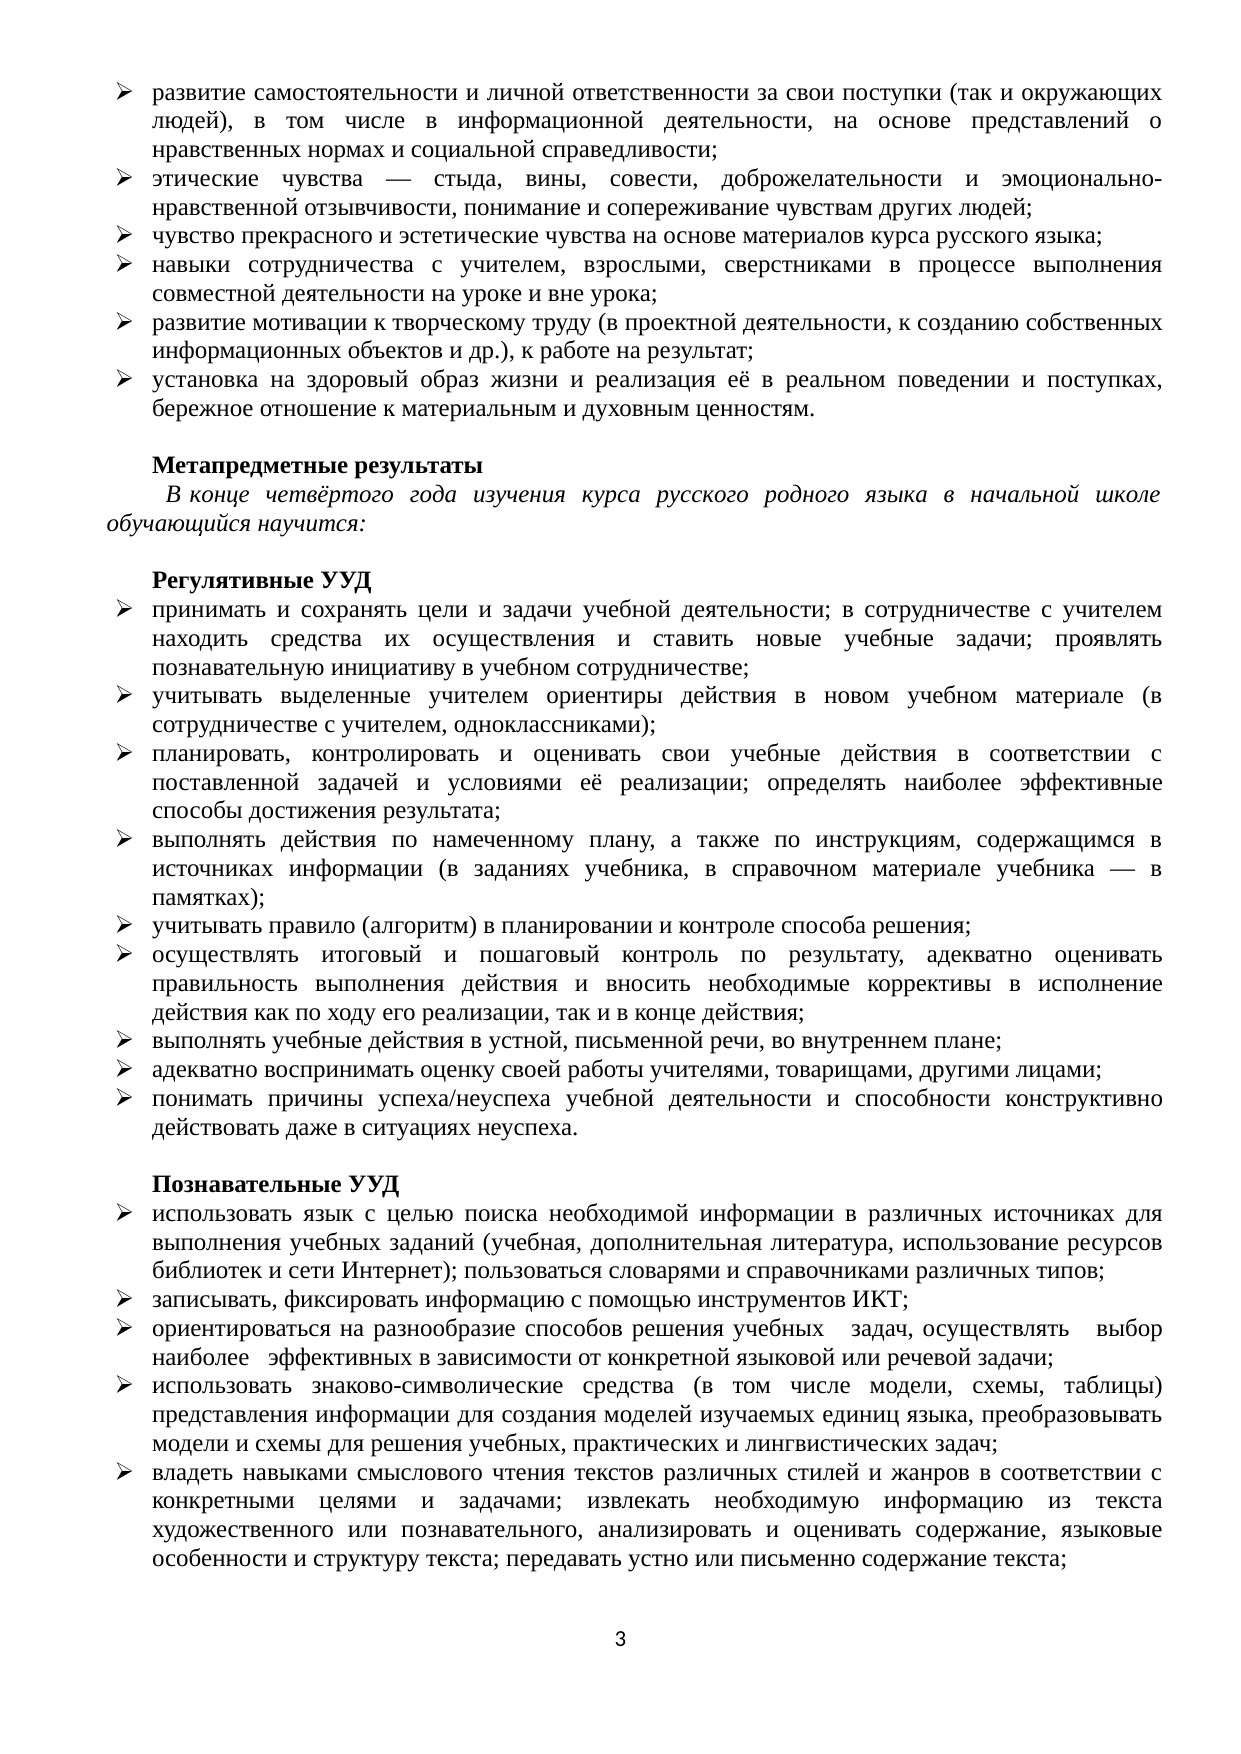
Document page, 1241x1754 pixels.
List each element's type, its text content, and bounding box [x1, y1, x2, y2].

list Познавательные УУД [152, 1169, 1163, 1198]
list выполнять учебные действия в устной, письменной речи, во внутреннем плане; [114, 1026, 1163, 1054]
list ориентироваться на разнообразие способов решения учебных задач, осуществлять выбор наиболее эффективных в зависимости от конкретной языковой или речевой задачи; [114, 1313, 1163, 1371]
list навыки сотрудничества с учителем, взрослыми, сверстниками в процессе выполнения совместной деятельности на уроке и вне урока; [114, 249, 1163, 307]
list чувство прекрасного и эстетические чувства на основе материалов курса русского языка; [114, 221, 1163, 249]
list развитие самостоятельности и личной ответственности за свои поступки (так и окружающих людей), в том числе в информационной деятельности, на основе представлений о нравственных нормах и социальной справедливости; [114, 77, 1163, 163]
list владеть навыками смыслового чтения текстов различных стилей и жанров в соответствии с конкретными целями и задачами; извлекать необходимую информацию из текста художественного или познавательного, анализировать и оценивать содержание, языковые особенности и структуру текста; передавать устно или письменно содержание текста; [114, 1457, 1163, 1572]
list планировать, контролировать и оценивать свои учебные действия в соответствии с поставленной задачей и условиями её реализации; определять наиболее эффективные способы достижения результата; [114, 738, 1163, 824]
list понимать причины успеха/неуспеха учебной деятельности и способности конструктивно действовать даже в ситуациях неуспеха. [114, 1083, 1163, 1141]
list этические чувства — стыда, вины, совести, доброжелательности и эмоционально-нравственной отзывчивости, понимание и сопереживание чувствам других людей; [114, 163, 1163, 221]
list принимать и сохранять цели и задачи учебной деятельности; в сотрудничестве с учителем находить средства их осуществления и ставить новые учебные задачи; проявлять познавательную инициативу в учебном сотрудничестве; [114, 594, 1163, 681]
list адекватно воспринимать оценку своей работы учителями, товарищами, другими лицами; [114, 1054, 1163, 1083]
list записывать, фиксировать информацию с помощью инструментов ИКТ; [114, 1284, 1163, 1313]
list учитывать правило (алгоритм) в планировании и контроле способа решения; [114, 911, 1163, 939]
list Метапредметные результаты [152, 451, 1163, 479]
list использовать язык с целью поиска необходимой информации в различных источниках для выполнения учебных заданий (учебная, дополнительная литература, использование ресурсов библиотек и сети Интернет); пользоваться словарями и справочниками различных типов; [114, 1198, 1163, 1284]
list выполнять действия по намеченному плану, а также по инструкциям, содержащимся в источниках информации (в заданиях учебника, в справочном материале учебника — в памятках); [114, 824, 1163, 911]
list Регулятивные УУД [152, 566, 1163, 594]
list В конце четвёртого года изучения курса русского родного языка в начальной школе обучающийся научится: [106, 479, 1163, 537]
list развитие мотивации к творческому труду (в проектной деятельности, к созданию собственных информационных объектов и др.), к работе на результат; [114, 307, 1163, 364]
list использовать знаково-символические средства (в том числе модели, схемы, таблицы) представления информации для создания моделей изучаемых единиц языка, преобразовывать модели и схемы для решения учебных, практических и лингвистических задач; [114, 1371, 1163, 1457]
list учитывать выделенные учителем ориентиры действия в новом учебном материале (в сотрудничестве с учителем, одноклассниками); [114, 681, 1163, 738]
list осуществлять итоговый и пошаговый контроль по результату, адекватно оценивать правильность выполнения действия и вносить необходимые коррективы в исполнение действия как по ходу его реализации, так и в конце действия; [114, 939, 1163, 1026]
list установка на здоровый образ жизни и реализация её в реальном поведении и поступках, бережное отношение к материальным и духовным ценностям. [114, 364, 1163, 422]
